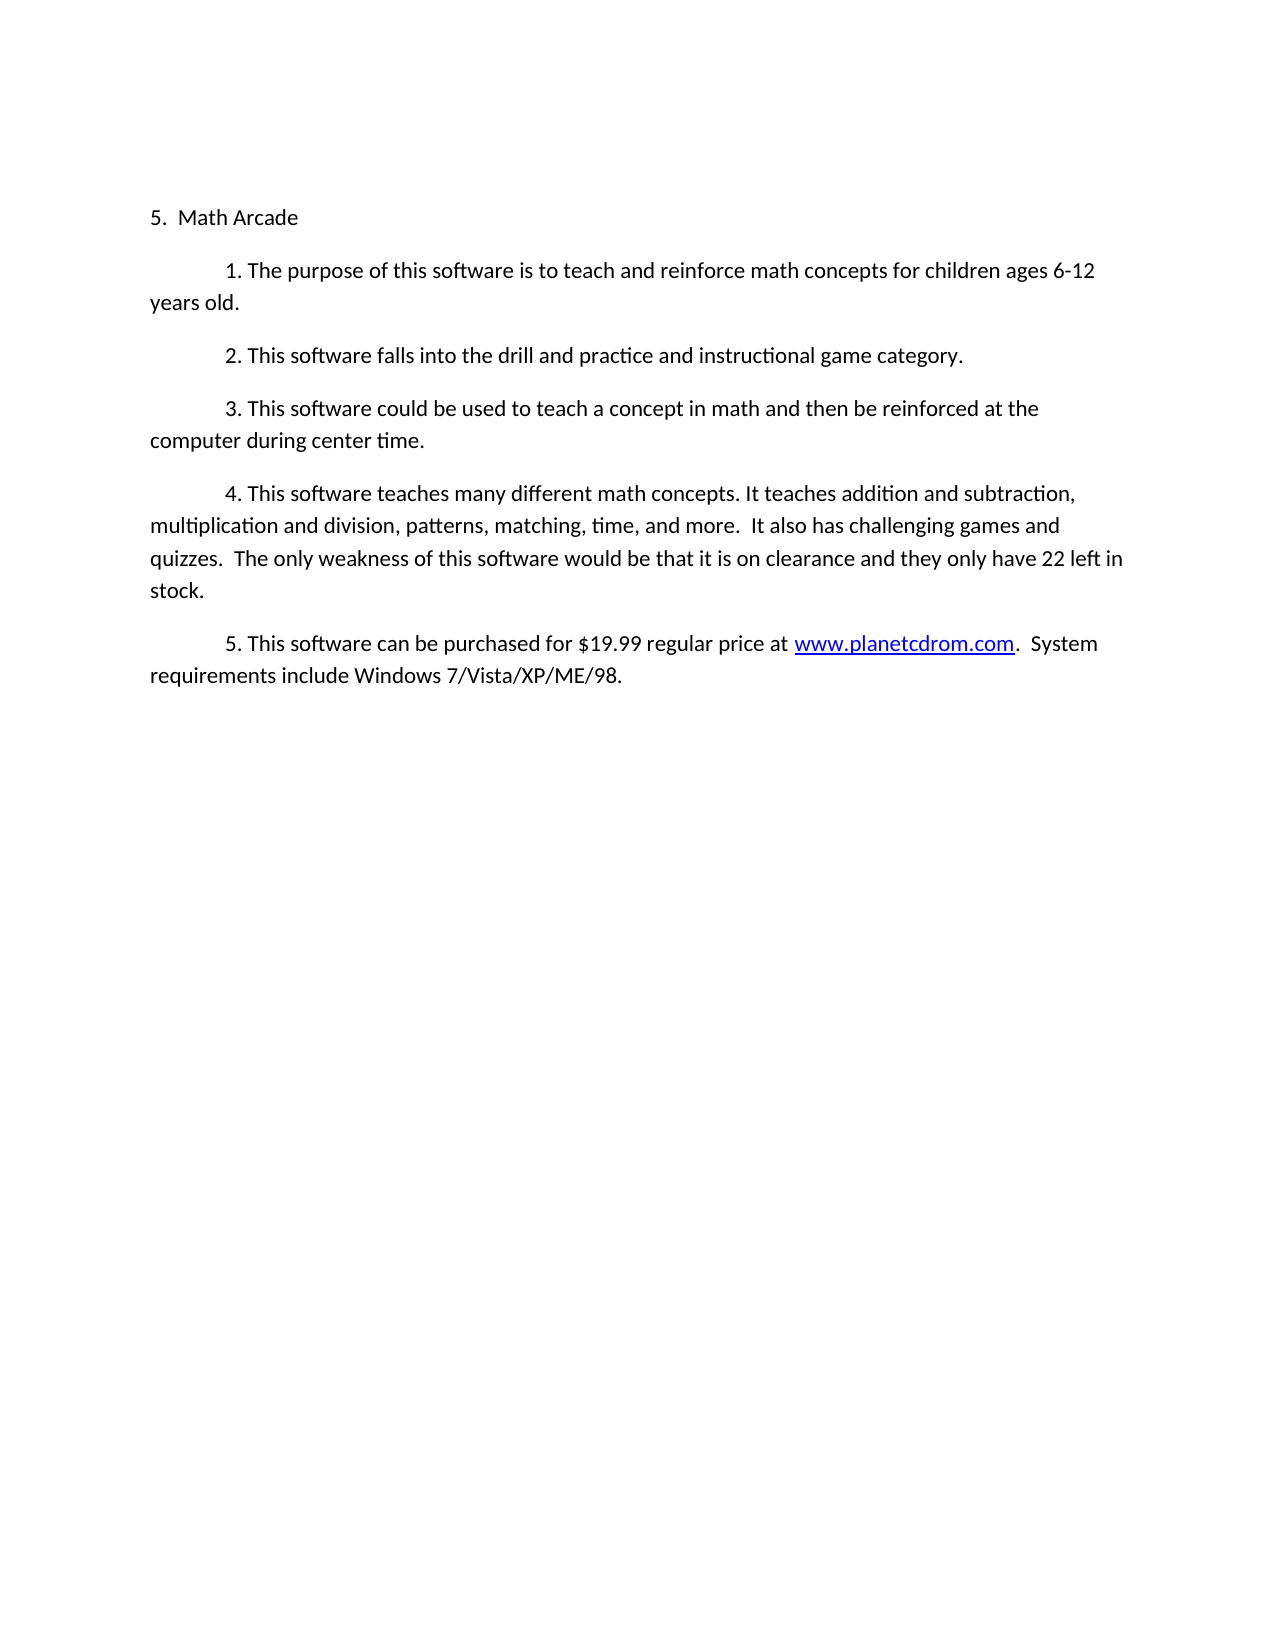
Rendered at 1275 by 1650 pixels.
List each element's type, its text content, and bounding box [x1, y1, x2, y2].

text 4. This software teaches many different math concepts. It teaches addition and subtraction, multiplication and division, patterns, matching, time, and more. It also has challenging games and quizzes. The only weakness of this software would be that it is on clearance and they only have 22 left in stock. [150, 479, 1125, 604]
text 1. The purpose of this software is to teach and reinforce math concepts for children ages 6-12 years old. [150, 256, 1125, 316]
text 5. Math Arcade [150, 203, 1125, 231]
text 3. This software could be used to teach a concept in math and then be reinforced at the computer during center time. [150, 394, 1125, 454]
text 5. This software can be purchased for $19.99 regular price at www.planetcdrom.com. System requirements include Windows 7/Vista/XP/ME/98. [150, 629, 1125, 689]
text 2. This software falls into the drill and practice and instructional game category. [150, 341, 1125, 369]
